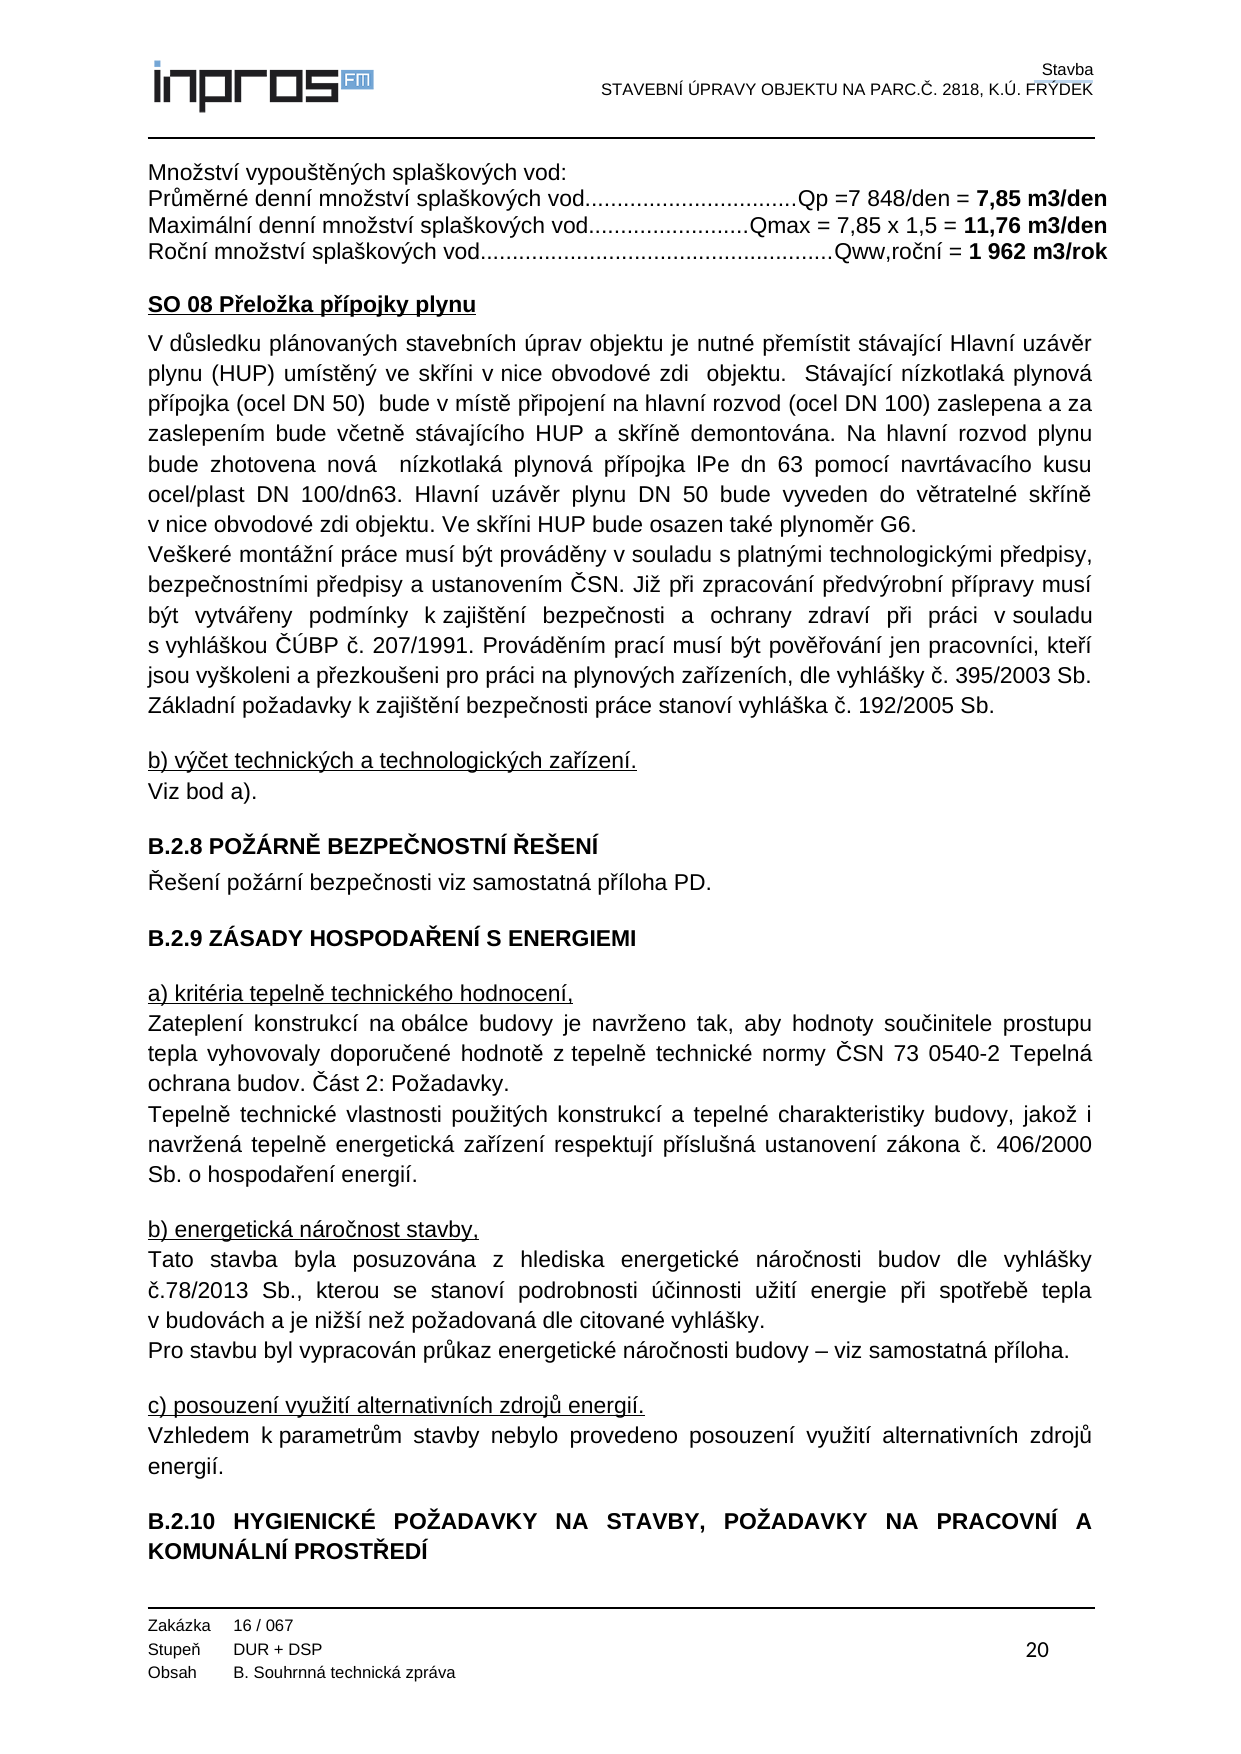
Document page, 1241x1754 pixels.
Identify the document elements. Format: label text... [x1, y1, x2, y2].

subtitle B.2.9 Zásady hospodaření s energiemi [148, 924, 1093, 951]
text Základní požadavky k zajištění bezpečnosti práce stanoví vyhláška č. 192/2005 Sb. [148, 692, 1093, 718]
text Roční množství splaškových vod Qww,roční = 1 962 m3/rok [148, 238, 1093, 264]
subtitle B.2.10 Hygienické požadavky na stavby, požadavky na pracovní a komunální prostředí [148, 1508, 1093, 1564]
subtitle B.2.8 Požárně bezpečnostní řešení [148, 833, 1093, 859]
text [148, 159, 1093, 185]
text SO 08 Přeložka přípojky plynu [148, 291, 1093, 317]
text Maximální denní množství splaškových vod Qmax = 7,85 x 1,5 = 11,76 m3/den [148, 212, 1093, 238]
subtitle a) kritéria tepelně technického hodnocení, [148, 980, 1093, 1006]
text V důsledku plánovaných stavebních úprav objektu je nutné přemístit stávající Hlavní uzávěr plynu (HUP) umístěný ve skříni v nice obvodové zdi objektu. Stávající nízkotlaká plynová přípojka (ocel DN 50) bude v místě připojení na hlavní rozvod (ocel DN 100) zaslepena a za zaslepením bude včetně stávajícího HUP a skříně demontována. Na hlavní rozvod plynu bude zhotovena nová nízkotlaká plynová přípojka lPe dn 63 pomocí navrtávacího kusu ocel/plast DN 100/dn63. Hlavní uzávěr plynu DN 50 bude vyveden do větratelné skříně v nice obvodové zdi objektu. Ve skříni HUP bude osazen také plynoměr G6. [148, 330, 1093, 537]
text Tepelně technické vlastnosti použitých konstrukcí a tepelné charakteristiky budovy, jakož i navržená tepelně energetická zařízení respektují příslušná ustanovení zákona č. 406/2000 Sb. o hospodaření energií. [148, 1101, 1093, 1187]
text Viz bod a). [148, 778, 1093, 804]
text Zateplení konstrukcí na obálce budovy je navrženo tak, aby hodnoty součinitele prostupu tepla vyhovovaly doporučené hodnotě z tepelně technické normy ČSN 73 0540-2 Tepelná ochrana budov. Část 2: Požadavky. [148, 1010, 1093, 1097]
text Průměrné denní množství splaškových vod Qp =7 848/den = 7,85 m3/den [148, 185, 1093, 212]
text Řešení požární bezpečnosti viz samostatná příloha PD. [148, 869, 1093, 896]
subtitle c) posouzení využití alternativních zdrojů energií. [148, 1392, 1093, 1418]
subtitle b) energetická náročnost stavby, [148, 1216, 1093, 1242]
subtitle b) výčet technických a technologických zařízení. [148, 747, 1093, 774]
text Pro stavbu byl vypracován průkaz energetické náročnosti budovy – viz samostatná příloha. [148, 1337, 1093, 1363]
text Tato stavba byla posuzována z hlediska energetické náročnosti budov dle vyhlášky č.78/2013 Sb., kterou se stanoví podrobnosti účinnosti užití energie při spotřebě tepla v budovách a je nižší než požadovaná dle citované vyhlášky. [148, 1246, 1093, 1333]
text Veškeré montážní práce musí být prováděny v souladu s platnými technologickými předpisy, bezpečnostními předpisy a ustanovením ČSN. Již při zpracování předvýrobní přípravy musí být vytvářeny podmínky k zajištění bezpečnosti a ochrany zdraví při práci v souladu s vyhláškou ČÚBP č. 207/1991. Prováděním prací musí být pověřování jen pracovníci, kteří jsou vyškoleni a přezkoušeni pro práci na plynových zařízeních, dle vyhlášky č. 395/2003 Sb. [148, 541, 1093, 688]
text Vzhledem k parametrům stavby nebylo provedeno posouzení využití alternativních zdrojů energií. [148, 1422, 1093, 1479]
picture [143, 58, 383, 114]
